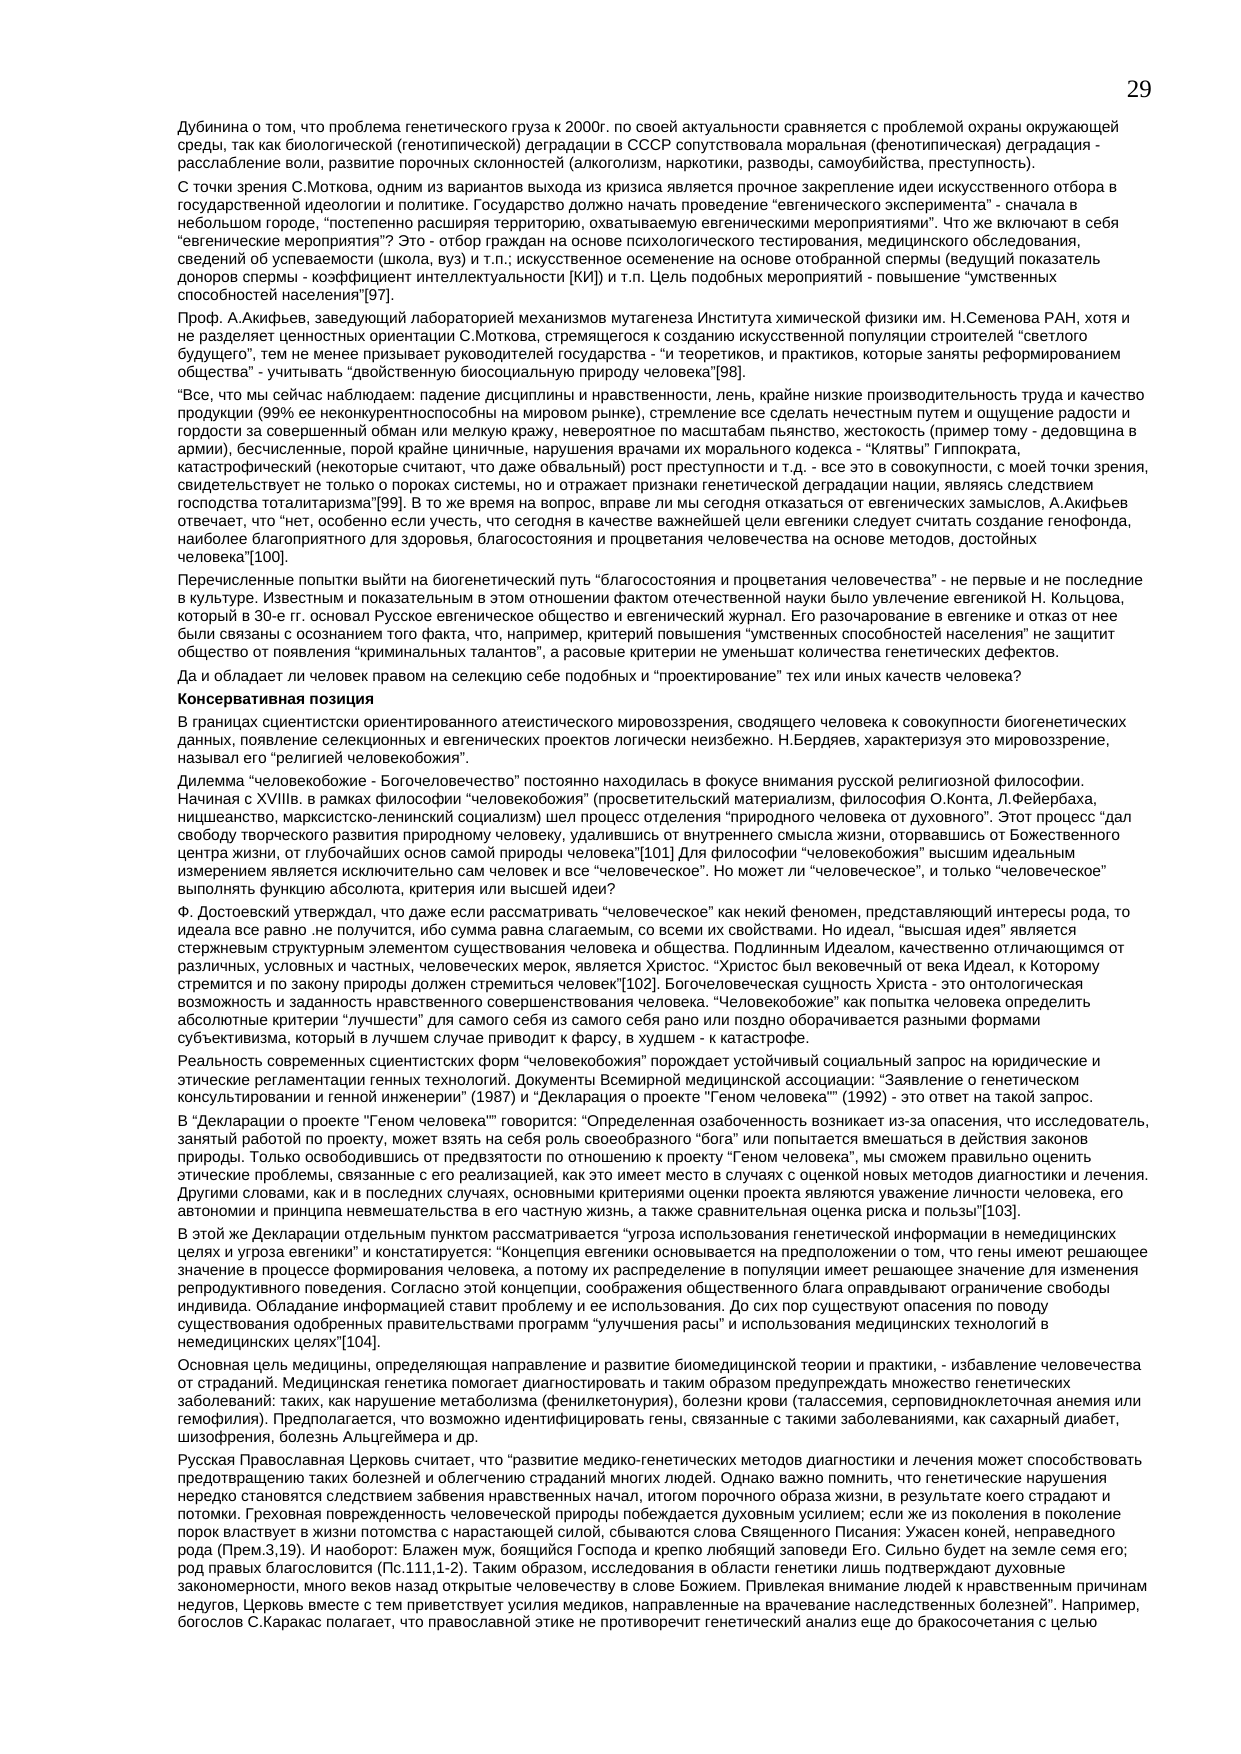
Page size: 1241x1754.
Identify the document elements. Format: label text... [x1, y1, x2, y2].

text “Все, что мы сейчас наблюдаем: падение дисциплины и нравственности, лень, крайне низкие производительность труда и качество продукции (99% ее неконкурентноспособны на мировом рынке), стремление все сделать нечестным путем и ощущение радости и гордости за совершенный обман или мелкую кражу, невероятное по масштабам пьянство, жестокость (пример тому - дедовщина в армии), бесчисленные, порой крайне циничные, нарушения врачами их морального кодекса - “Клятвы” Гиппократа, катастрофический (некоторые считают, что даже обвальный) рост преступности и т.д. - все это в совокупности, с моей точки зрения, свидетельствует не только о пороках системы, но и отражает признаки генетической деградации нации, являясь следствием господства тоталитаризма”[99]. В то же время на вопрос, вправе ли мы сегодня отказаться от евгенических замыслов, А.Акифьев отвечает, что “нет, особенно если учесть, что сегодня в качестве важнейшей цели евгеники следует считать создание генофонда, наиболее благоприятного для здоровья, благосостояния и процветания человечества на основе методов, достойных человека”[100]. [177, 386, 1152, 566]
text Перечисленные попытки выйти на биогенетический путь “благосостояния и процветания человечества” - не первые и не последние в культуре. Известным и показательным в этом отношении фактом отечественной науки было увлечение евгеникой Н. Кольцова, который в 30-е гг. основал Русское евгеническое общество и евгенический журнал. Его разочарование в евгенике и отказ от нее были связаны с осознанием того факта, что, например, критерий повышения “умственных способностей населения” не защитит общество от появления “криминальных талантов”, а расовые критерии не уменьшат количества генетических дефектов. [177, 571, 1152, 661]
text Да и обладает ли человек правом на селекцию себе подобных и “проектирование” тех или иных качеств человека? [177, 666, 1152, 684]
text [177, 118, 1152, 172]
text Основная цель медицины, определяющая направление и развитие биомедицинской теории и практики, - избавление человечества от страданий. Медицинская генетика помогает диагностировать и таким образом предупреждать множество генетических заболеваний: таких, как нарушение метаболизма (фенилкетонурия), болезни крови (талассемия, серповидноклеточная анемия или гемофилия). Предполагается, что возможно идентифицировать гены, связанные с такими заболеваниями, как сахарный диабет, шизофрения, болезнь Альцгеймера и др. [177, 1356, 1152, 1446]
text Дилемма “человекобожие - Богочеловечество” постоянно находилась в фокусе внимания русской религиозной философии. Начиная с XVIIIв. в рамках философии “человекобожия” (просветительский материализм, философия О.Конта, Л.Фейербаха, ницшеанство, марксистско-ленинский социализм) шел процесс отделения “природного человека от духовного”. Этот процесс “дал свободу творческого развития природному человеку, удалившись от внутреннего смысла жизни, оторвавшись от Божественного центра жизни, от глубочайших основ самой природы человека”[101] Для философии “человекобожия” высшим идеальным измерением является исключительно сам человек и все “человеческое”. Но может ли “человеческое”, и только “человеческое” выполнять функцию абсолюта, критерия или высшей идеи? [177, 772, 1152, 898]
text Консервативная позиция [177, 689, 1152, 707]
text Реальность современных сциентистских форм “человекобожия” порождает устойчивый социальный запрос на юридические и этические регламентации генных технологий. Документы Всемирной медицинской ассоциации: “Заявление о генетическом консультировании и генной инженерии” (1987) и “Декларация о проекте "Геном человека"” (1992) - это ответ на такой запрос. [177, 1052, 1152, 1106]
text В “Декларации о проекте "Геном человека"” говорится: “Определенная озабоченность возникает из-за опасения, что исследователь, занятый работой по проекту, может взять на себя роль своеобразного “бога” или попытается вмешаться в действия законов природы. Только освободившись от предвзятости по отношению к проекту “Геном человека”, мы сможем правильно оценить этические проблемы, связанные с его реализацией, как это имеет место в случаях с оценкой новых методов диагностики и лечения. Другими словами, как и в последних случаях, основными критериями оценки проекта являются уважение личности человека, его автономии и принципа невмешательства в его частную жизнь, а также сравнительная оценка риска и пользы”[103]. [177, 1111, 1152, 1219]
text Проф. А.Акифьев, заведующий лабораторией механизмов мутагенеза Института химической физики им. Н.Семенова РАН, хотя и не разделяет ценностных ориентации С.Моткова, стремящегося к созданию искусственной популяции строителей “светлого будущего”, тем не менее призывает руководителей государства - “и теоретиков, и практиков, которые заняты реформированием общества” - учитывать “двойственную биосоциальную природу человека”[98]. [177, 308, 1152, 381]
text В этой же Декларации отдельным пунктом рассматривается “угроза использования генетической информации в немедицинских целях и угроза евгеники” и констатируется: “Концепция евгеники основывается на предположении о том, что гены имеют решающее значение в процессе формирования человека, а потому их распределение в популяции имеет решающее значение для изменения репродуктивного поведения. Согласно этой концепции, соображения общественного блага оправдывают ограничение свободы индивида. Обладание информацией ставит проблему и ее использования. До сих пор существуют опасения по поводу существования одобренных правительствами программ “улучшения расы” и использования медицинских технологий в немедицинских целях”[104]. [177, 1224, 1152, 1351]
text В границах сциентистски ориентированного атеистического мировоззрения, сводящего человека к совокупности биогенетических данных, появление селекционных и евгенических проектов логически неизбежно. Н.Бердяев, характеризуя это мировоззрение, называл его “религией человекобожия”. [177, 712, 1152, 767]
text Ф. Достоевский утверждал, что даже если рассматривать “человеческое” как некий феномен, представляющий интересы рода, то идеала все равно .не получится, ибо сумма равна слагаемым, со всеми их свойствами. Но идеал, “высшая идея” является стержневым структурным элементом существования человека и общества. Подлинным Идеалом, качественно отличающимся от различных, условных и частных, человеческих мерок, является Христос. “Христос был вековечный от века Идеал, к Которому стремится и по закону природы должен стремиться человек”[102]. Богочеловеческая сущность Христа - это онтологическая возможность и заданность нравственного совершенствования человека. “Человекобожие” как попытка человека определить абсолютные критерии “лучшести” для самого себя из самого себя рано или поздно оборачивается разными формами субъективизма, который в лучшем случае приводит к фарсу, в худшем - к катастрофе. [177, 903, 1152, 1047]
text С точки зрения С.Моткова, одним из вариантов выхода из кризиса является прочное закрепление идеи искусственного отбора в государственной идеологии и политике. Государство должно начать проведение “евгенического эксперимента” - сначала в небольшом городе, “постепенно расширяя территорию, охватываемую евгеническими мероприятиями”. Что же включают в себя “евгенические мероприятия”? Это - отбор граждан на основе психологического тестирования, медицинского обследования, сведений об успеваемости (школа, вуз) и т.п.; искусственное осеменение на основе отобранной спермы (ведущий показатель доноров спермы - коэффициент интеллектуальности [КИ]) и т.п. Цель подобных мероприятий - повышение “умственных способностей населения”[97]. [177, 177, 1152, 303]
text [177, 1451, 1152, 1631]
